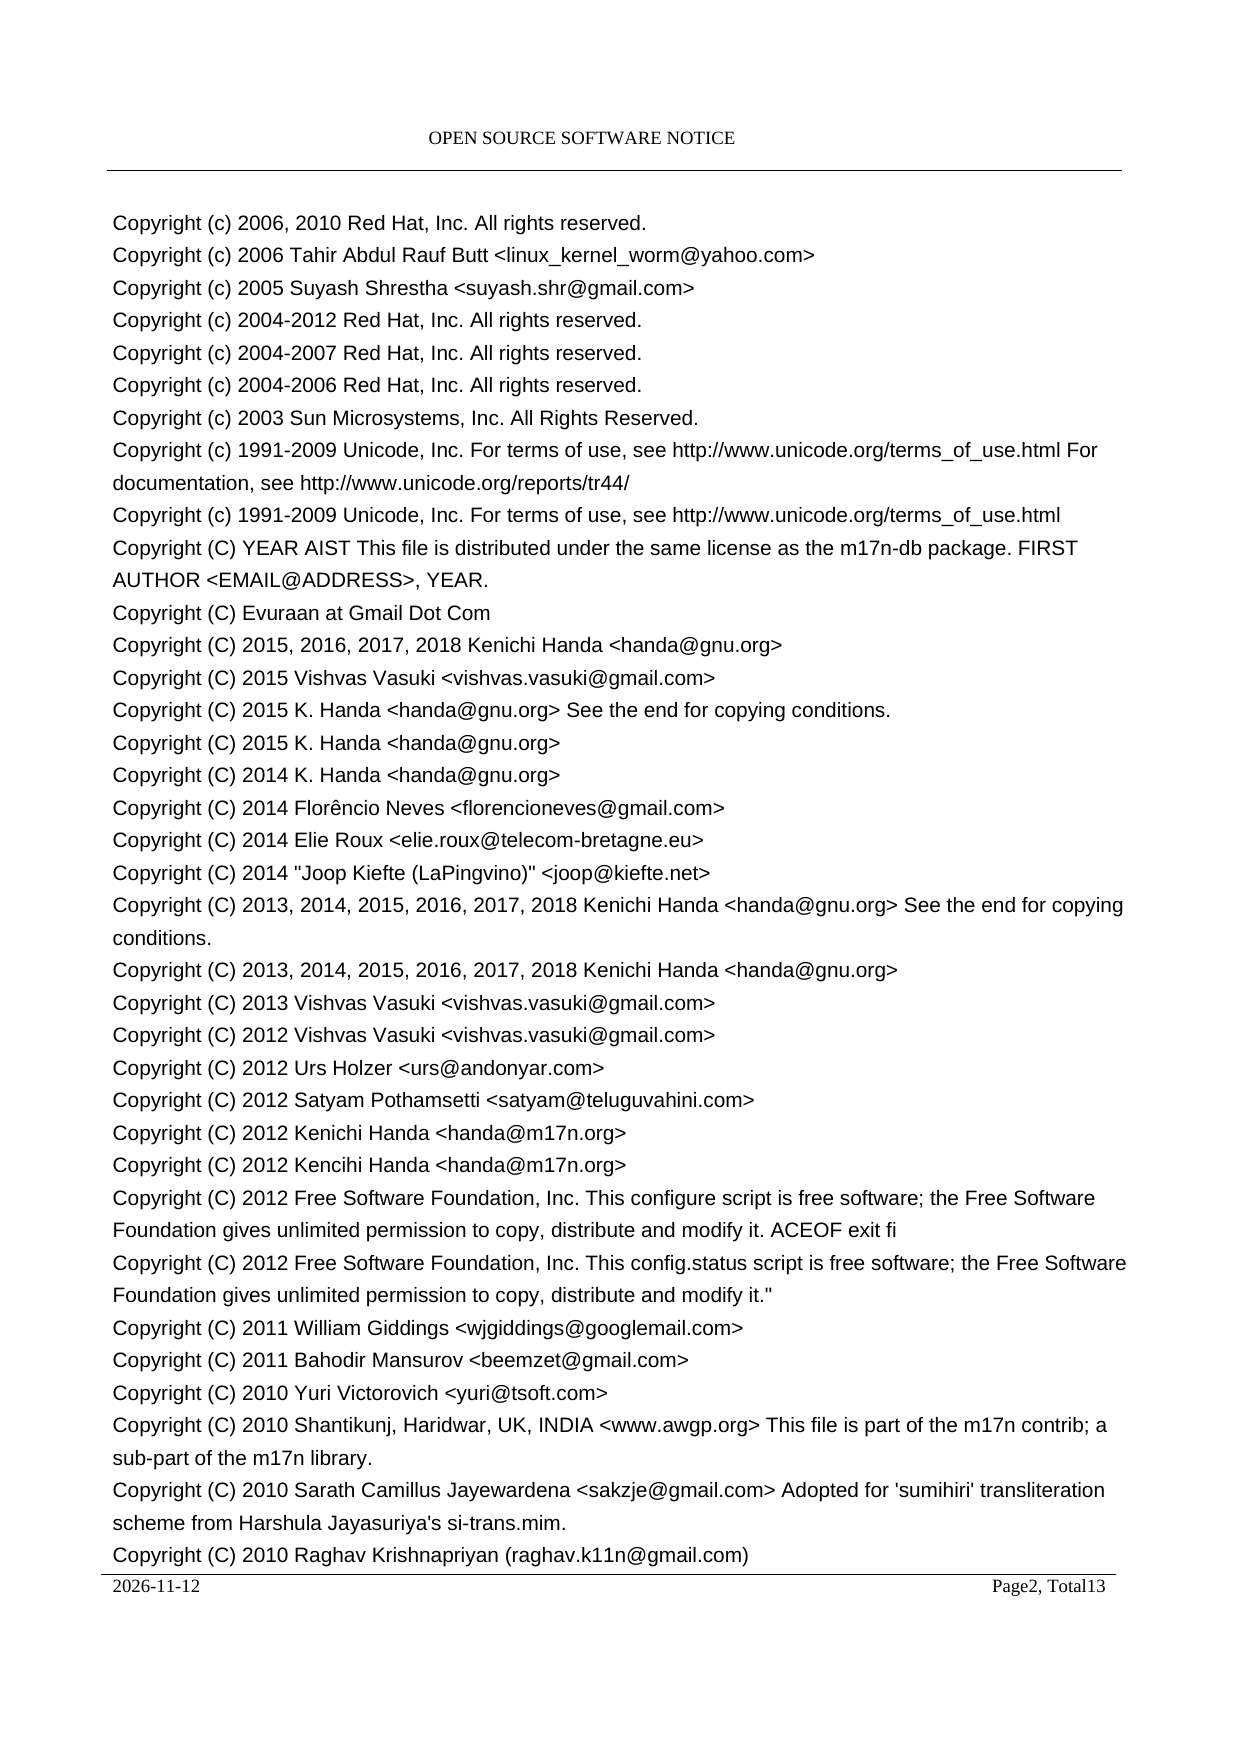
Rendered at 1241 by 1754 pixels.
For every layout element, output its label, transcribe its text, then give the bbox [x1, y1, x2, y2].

text Copyright (C) 2015 Vishvas Vasuki <vishvas.vasuki@gmail.com> [112, 661, 1128, 694]
text Copyright (C) 2013 Vishvas Vasuki <vishvas.vasuki@gmail.com> [112, 986, 1128, 1019]
text Copyright (C) 2012 Kencihi Handa <handa@m17n.org> [112, 1149, 1128, 1181]
text Copyright (C) 2010 Shantikunj, Haridwar, UK, INDIA <www.awgp.org> This file is part of the m17n contrib; a sub-part of the m17n library. [112, 1409, 1128, 1474]
text Copyright (C) 2010 Raghav Krishnapriyan (raghav.k11n@gmail.com) [112, 1539, 1128, 1571]
text Copyright (C) 2011 William Giddings <wjgiddings@googlemail.com> [112, 1311, 1128, 1344]
text Copyright (C) 2012 Free Software Foundation, Inc. This configure script is free software; the Free Software Foundation gives unlimited permission to copy, distribute and modify it. ACEOF exit fi [112, 1181, 1128, 1246]
text Copyright (C) 2015 K. Handa <handa@gnu.org> See the end for copying conditions. [112, 694, 1128, 726]
text Copyright (C) 2014 K. Handa <handa@gnu.org> [112, 759, 1128, 791]
text Copyright (C) 2014 Elie Roux <elie.roux@telecom-bretagne.eu> [112, 824, 1128, 856]
text Copyright (C) 2012 Vishvas Vasuki <vishvas.vasuki@gmail.com> [112, 1019, 1128, 1051]
text Copyright (C) 2012 Satyam Pothamsetti <satyam@teluguvahini.com> [112, 1084, 1128, 1116]
text Copyright (C) 2013, 2014, 2015, 2016, 2017, 2018 Kenichi Handa <handa@gnu.org> See the end for copying conditions. [112, 889, 1128, 954]
text Copyright (c) 2004-2012 Red Hat, Inc. All rights reserved. [112, 304, 1128, 336]
text Copyright (C) 2012 Kenichi Handa <handa@m17n.org> [112, 1116, 1128, 1149]
text Copyright (C) Evuraan at Gmail Dot Com [112, 596, 1128, 629]
text Copyright (c) 2006, 2010 Red Hat, Inc. All rights reserved. [112, 206, 1128, 239]
text Copyright (C) 2012 Urs Holzer <urs@andonyar.com> [112, 1051, 1128, 1084]
text Copyright (C) 2014 Florêncio Neves <florencioneves@gmail.com> [112, 791, 1128, 824]
text Copyright (c) 2004-2006 Red Hat, Inc. All rights reserved. [112, 369, 1128, 401]
text Copyright (C) 2012 Free Software Foundation, Inc. This config.status script is free software; the Free Software Foundation gives unlimited permission to copy, distribute and modify it." [112, 1246, 1128, 1311]
text Copyright (c) 2006 Tahir Abdul Rauf Butt <linux_kernel_worm@yahoo.com> [112, 239, 1128, 271]
text Copyright (C) 2011 Bahodir Mansurov <beemzet@gmail.com> [112, 1344, 1128, 1376]
text Copyright (C) YEAR AIST This file is distributed under the same license as the m17n-db package. FIRST AUTHOR <EMAIL@ADDRESS>, YEAR. [112, 531, 1128, 596]
text Copyright (C) 2014 "Joop Kiefte (LaPingvino)" <joop@kiefte.net> [112, 856, 1128, 889]
text Copyright (c) 2003 Sun Microsystems, Inc. All Rights Reserved. [112, 401, 1128, 434]
text Copyright (C) 2010 Yuri Victorovich <yuri@tsoft.com> [112, 1376, 1128, 1409]
text Copyright (c) 2004-2007 Red Hat, Inc. All rights reserved. [112, 336, 1128, 369]
text Copyright (c) 1991-2009 Unicode, Inc. For terms of use, see http://www.unicode.org/terms_of_use.html [112, 499, 1128, 531]
text Copyright (C) 2015 K. Handa <handa@gnu.org> [112, 726, 1128, 759]
text Copyright (c) 1991-2009 Unicode, Inc. For terms of use, see http://www.unicode.org/terms_of_use.html For documentation, see http://www.unicode.org/reports/tr44/ [112, 434, 1128, 499]
text Copyright (c) 2005 Suyash Shrestha <suyash.shr@gmail.com> [112, 271, 1128, 304]
text Copyright (C) 2010 Sarath Camillus Jayewardena <sakzje@gmail.com> Adopted for 'sumihiri' transliteration scheme from Harshula Jayasuriya's si-trans.mim. [112, 1474, 1128, 1539]
text Copyright (C) 2013, 2014, 2015, 2016, 2017, 2018 Kenichi Handa <handa@gnu.org> [112, 954, 1128, 986]
text Copyright (C) 2015, 2016, 2017, 2018 Kenichi Handa <handa@gnu.org> [112, 629, 1128, 661]
